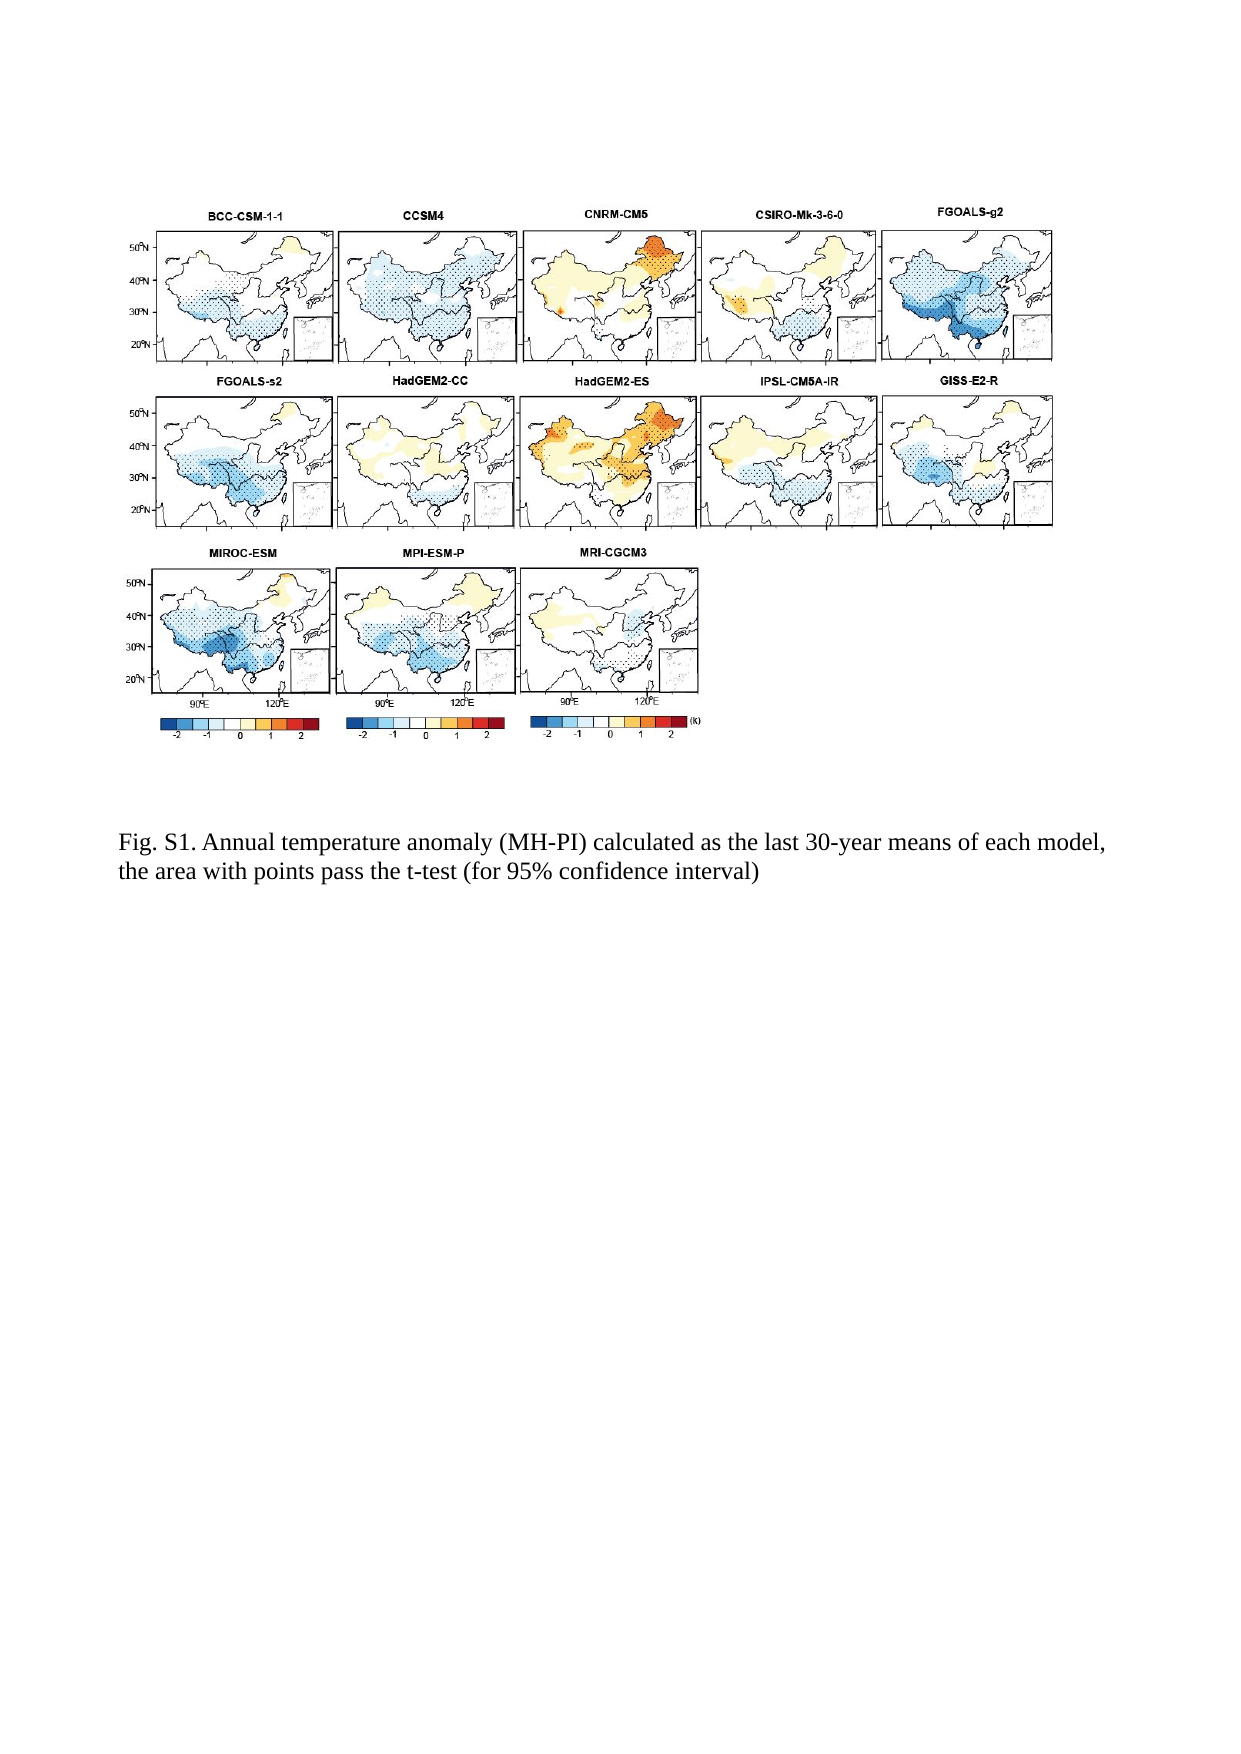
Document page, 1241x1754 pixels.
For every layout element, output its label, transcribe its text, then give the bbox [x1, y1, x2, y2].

text Fig. S1. Annual temperature anomaly (MH-PI) calculated as the last 30-year means of each model, the area with points pass the t-test (for 95% confidence interval) [118, 827, 1122, 884]
picture [123, 204, 1056, 741]
